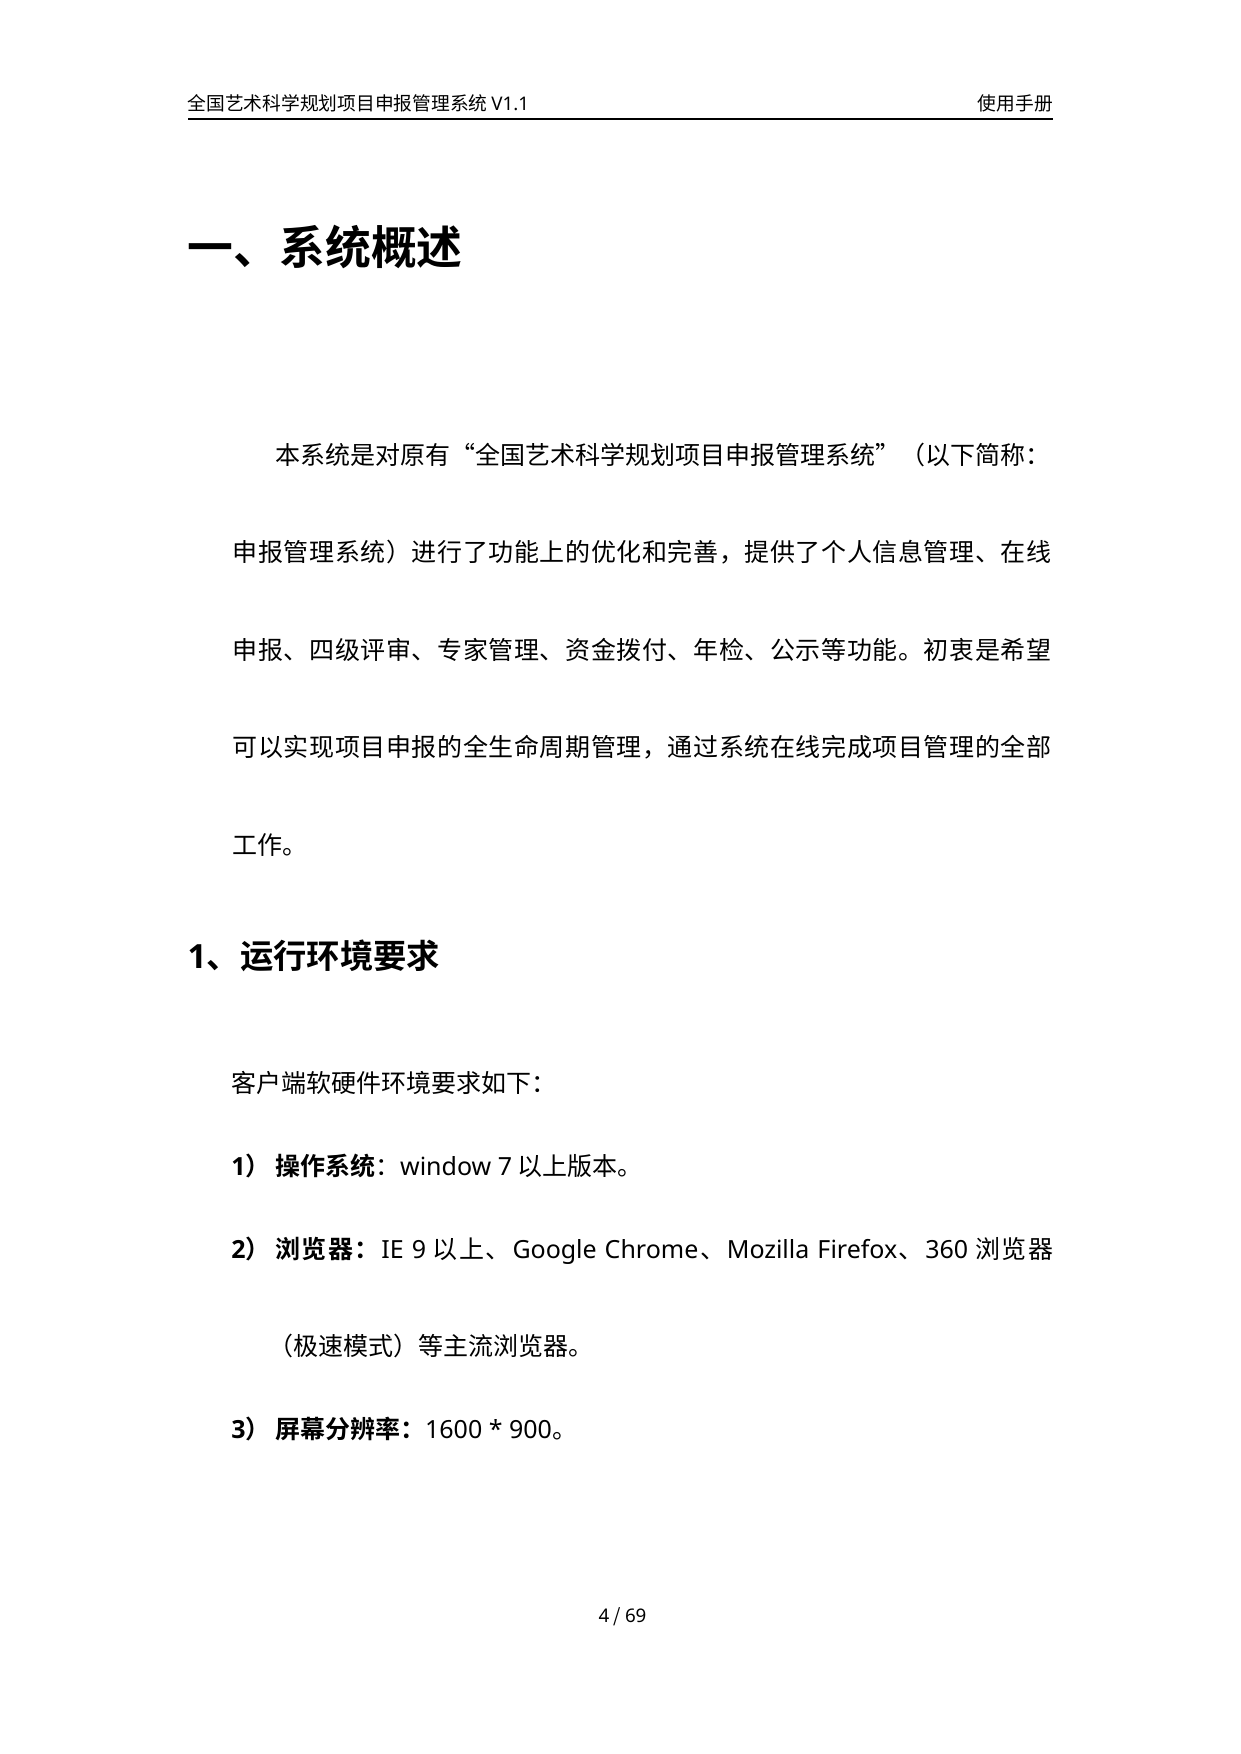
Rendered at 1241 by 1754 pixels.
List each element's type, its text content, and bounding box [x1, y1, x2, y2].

list 操作系统：window 7以上版本。 [231, 1132, 1053, 1197]
subtitle 1、运行环境要求 [187, 921, 1053, 986]
list 浏览器：IE 9以上、Google Chrome、Mozilla Firefox、360浏览器（极速模式）等主流浏览器。 [231, 1215, 1053, 1377]
list 本系统是对原有“全国艺术科学规划项目申报管理系统”（以下简称：申报管理系统）进行了功能上的优化和完善，提供了个人信息管理、在线申报、四级评审、专家管理、资金拨付、年检、公示等功能。初衷是希望可以实现项目申报的全生命周期管理，通过系统在线完成项目管理的全部工作。 [232, 421, 1053, 876]
list 屏幕分辨率：1600 * 900。 [231, 1396, 1053, 1461]
subtitle 一、系统概述 [187, 196, 1053, 293]
text 客户端软硬件环境要求如下： [187, 1049, 1053, 1114]
